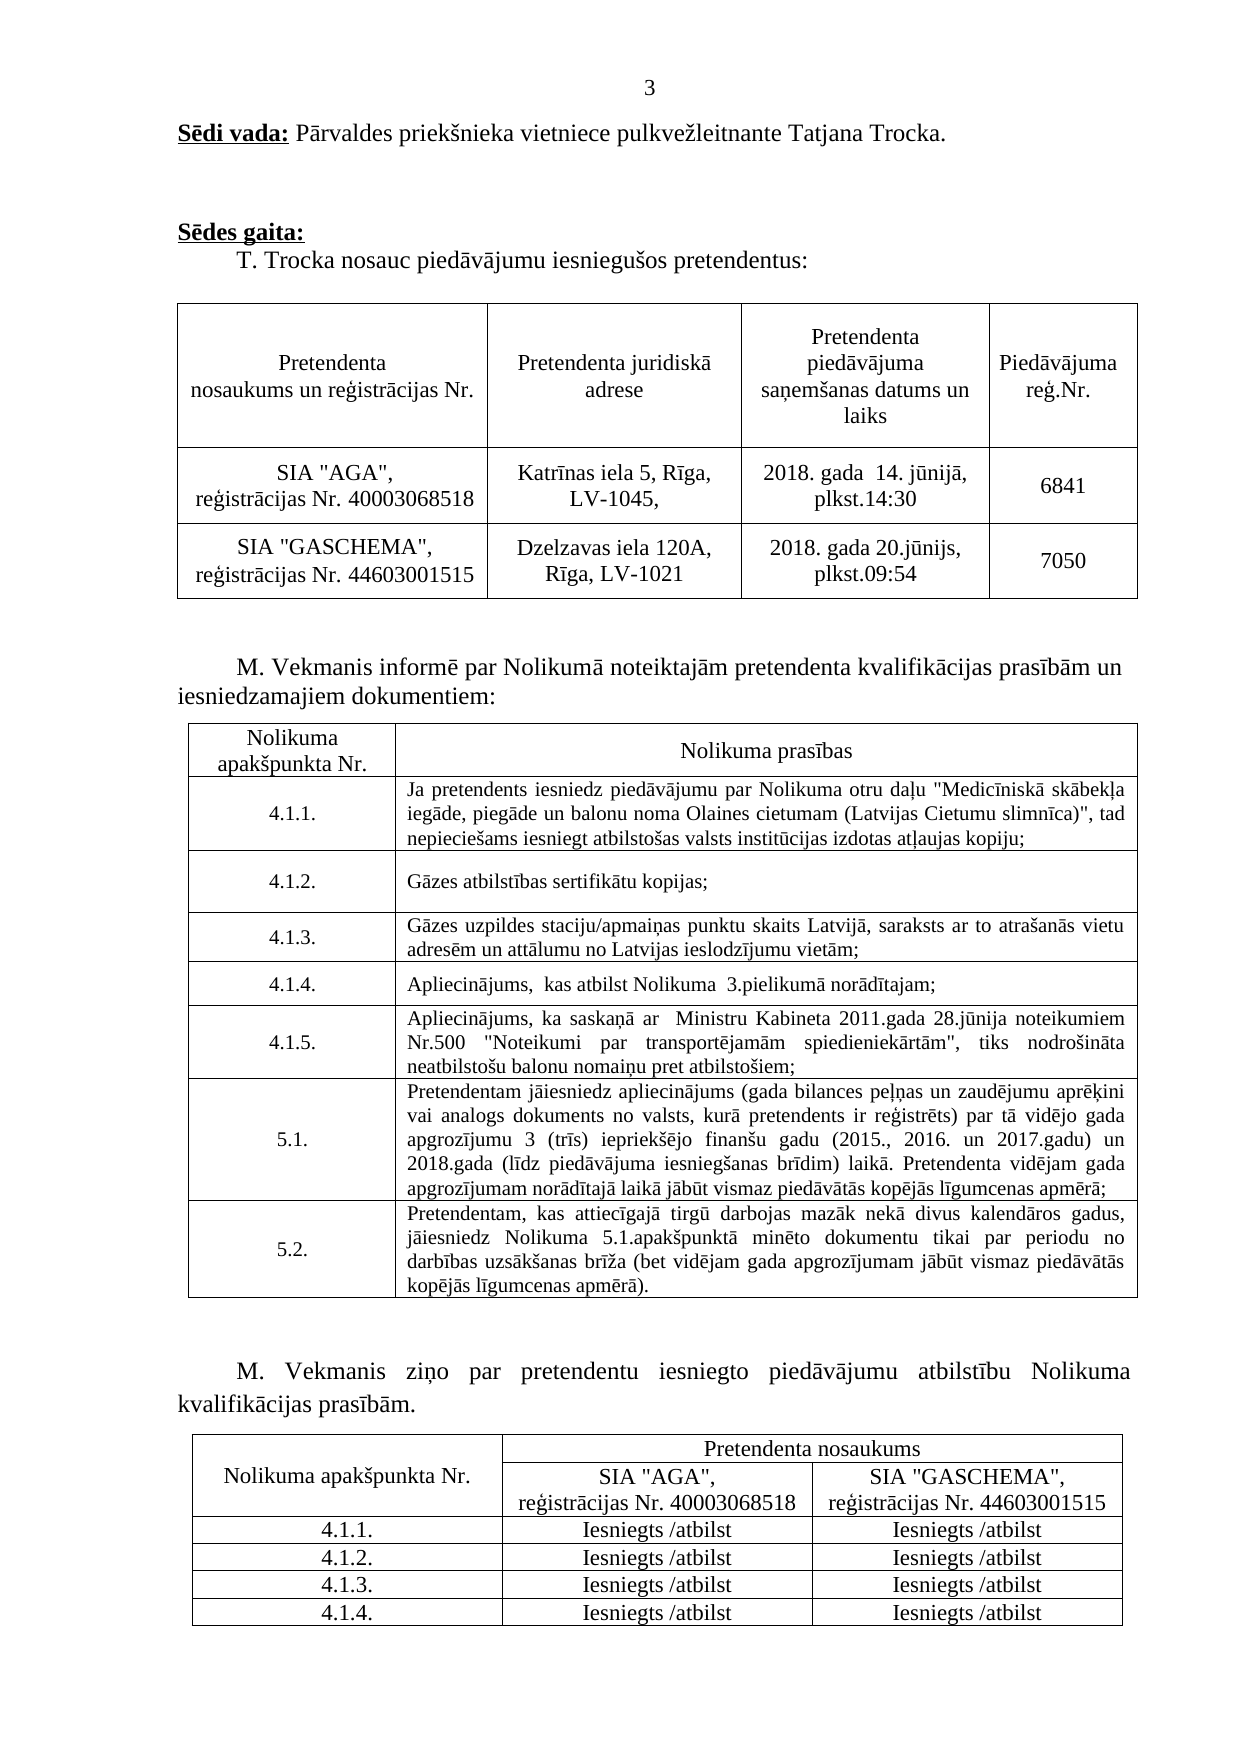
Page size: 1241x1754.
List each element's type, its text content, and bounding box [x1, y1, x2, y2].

table_header Pretendenta nosaukums un reģistrācijas Nr. [178, 304, 487, 447]
table_cell Iesniegts /atbilst [813, 1571, 1122, 1598]
table_cell 4.1.5. [189, 1006, 395, 1078]
table_cell 2018. gada 20.jūnijs, plkst.09:54 [742, 524, 989, 598]
table_header Piedāvājuma reģ.Nr. [990, 304, 1137, 447]
table_cell 4.1.1. [189, 777, 395, 849]
table_cell Ja pretendents iesniedz piedāvājumu par Nolikuma otru daļu "Medicīniskā skābekļa iegāde, piegāde un balonu noma Olaines cietumam (Latvijas Cietumu slimnīca)", tad nepieciešams iesniegt atbilstošas valsts institūcijas izdotas atļaujas kopiju; [396, 777, 1137, 849]
table_header Nolikuma apakšpunkta Nr. [189, 724, 395, 776]
table_cell Pretendentam jāiesniedz apliecinājums (gada bilances peļņas un zaudējumu aprēķini vai analogs dokuments no valsts, kurā pretendents ir reģistrēts) par tā vidējo gada apgrozījumu 3 (trīs) iepriekšējo finanšu gadu (2015., 2016. un 2017.gadu) un 2018.gada (līdz piedāvājuma iesniegšanas brīdim) laikā. Pretendenta vidējam gada apgrozījumam norādītajā laikā jābūt vismaz piedāvātās kopējās līgumcenas apmērā; [396, 1079, 1137, 1199]
table_cell 4.1.4. [189, 962, 395, 1005]
table_cell Katrīnas iela 5, Rīga, LV-1045, [488, 448, 741, 522]
table_cell 6841 [990, 448, 1137, 522]
table_cell Iesniegts /atbilst [813, 1517, 1122, 1543]
table_cell SIA "AGA", reģistrācijas Nr. 40003068518 [178, 448, 487, 522]
table_cell SIA "AGA", reģistrācijas Nr. 40003068518 [503, 1463, 812, 1516]
table_cell 4.1.3. [193, 1571, 502, 1598]
table_cell Dzelzavas iela 120A, Rīga, LV-1021 [488, 524, 741, 598]
table_cell Iesniegts /atbilst [503, 1571, 812, 1598]
table_cell Iesniegts /atbilst [503, 1544, 812, 1570]
table_cell Iesniegts /atbilst [813, 1599, 1122, 1625]
table_cell Gāzes atbilstības sertifikātu kopijas; [396, 851, 1137, 912]
table_cell Gāzes uzpildes staciju/apmaiņas punktu skaits Latvijā, saraksts ar to atrašanās vietu adresēm un attālumu no Latvijas ieslodzījumu vietām; [396, 913, 1137, 961]
table_cell SIA "GASCHEMA", reģistrācijas Nr. 44603001515 [178, 524, 487, 598]
text Sēdes gaita: [177, 217, 1118, 246]
table_cell 4.1.2. [193, 1544, 502, 1570]
table_cell 2018. gada 14. jūnijā, plkst.14:30 [742, 448, 989, 522]
table_cell 4.1.3. [189, 913, 395, 961]
text M. Vekmanis ziņo par pretendentu iesniegto piedāvājumu atbilstību Nolikuma kvalifikācijas prasībām. [177, 1356, 1132, 1418]
table_cell Apliecinājums, ka saskaņā ar Ministru Kabineta 2011.gada 28.jūnija noteikumiem Nr.500 "Noteikumi par transportējamām spiedieniekārtām", tiks nodrošināta neatbilstošu balonu nomaiņu pret atbilstošiem; [396, 1006, 1137, 1078]
table_header Pretendenta juridiskā adrese [488, 304, 741, 447]
text M. Vekmanis informē par Nolikumā noteiktajām pretendenta kvalifikācijas prasībām un iesniedzamajiem dokumentiem: [177, 652, 1122, 710]
table_cell 4.1.2. [189, 851, 395, 912]
table_header Nolikuma prasības [396, 724, 1137, 776]
table_cell Iesniegts /atbilst [813, 1544, 1122, 1570]
table_header Pretendenta piedāvājuma saņemšanas datums un laiks [742, 304, 989, 447]
table_cell 7050 [990, 524, 1137, 598]
table_cell 4.1.4. [193, 1599, 502, 1625]
table_cell Pretendentam, kas attiecīgajā tirgū darbojas mazāk nekā divus kalendāros gadus, jāiesniedz Nolikuma 5.1.apakšpunktā minēto dokumentu tikai par periodu no darbības uzsākšanas brīža (bet vidējam gada apgrozījumam jābūt vismaz piedāvātās kopējās līgumcenas apmērā). [396, 1201, 1137, 1297]
table_cell Apliecinājums, kas atbilst Nolikuma 3.pielikumā norādītajam; [396, 962, 1137, 1005]
table_cell 4.1.1. [193, 1517, 502, 1543]
text Sēdi vada: Pārvaldes priekšnieka vietniece pulkvežleitnante Tatjana Trocka. [177, 118, 1122, 147]
table_cell SIA "GASCHEMA", reģistrācijas Nr. 44603001515 [813, 1463, 1122, 1516]
table_cell 5.1. [189, 1079, 395, 1199]
table_header Pretendenta nosaukums [503, 1435, 1122, 1462]
text T. Trocka nosauc piedāvājumu iesniegušos pretendentus: [177, 246, 1118, 274]
table_cell Iesniegts /atbilst [503, 1599, 812, 1625]
table_header Nolikuma apakšpunkta Nr. [193, 1435, 502, 1516]
table_cell 5.2. [189, 1201, 395, 1297]
table_cell Iesniegts /atbilst [503, 1517, 812, 1543]
